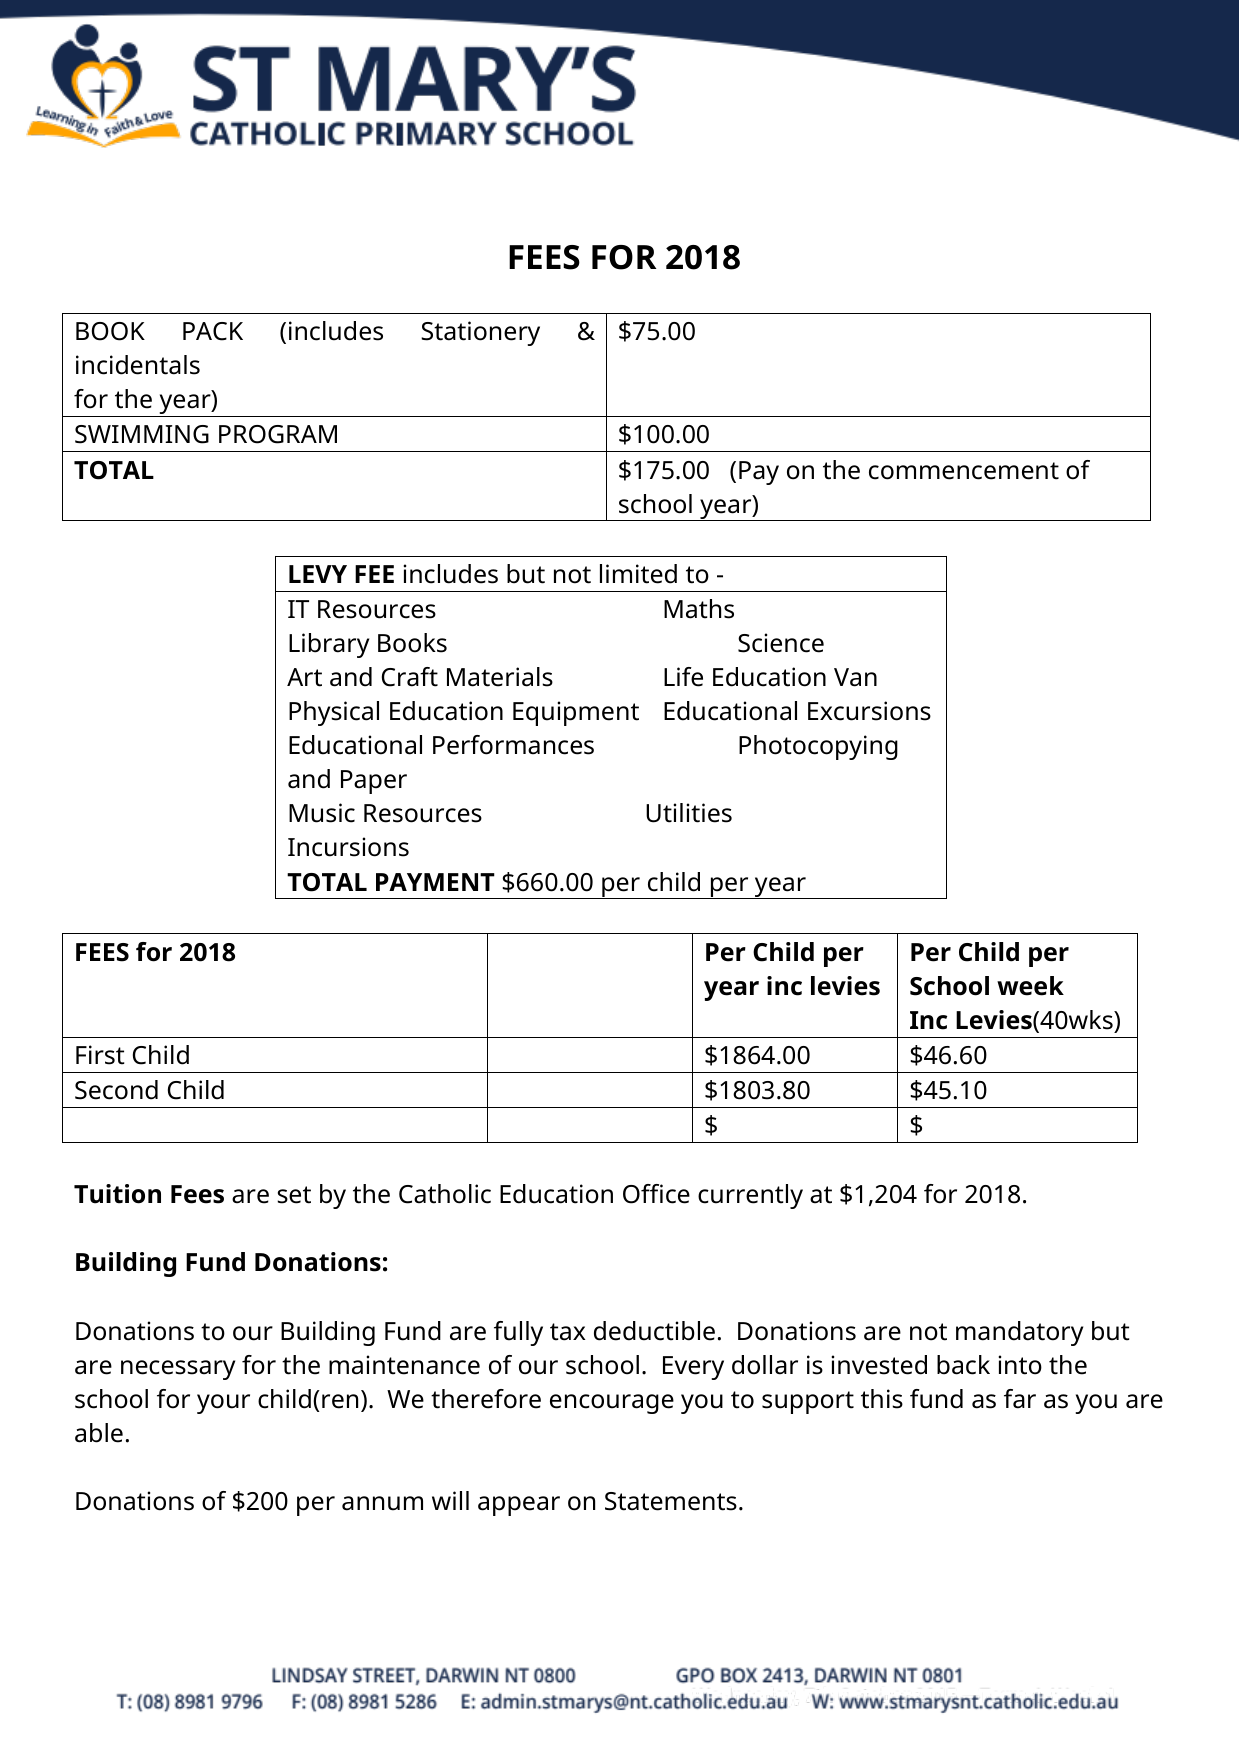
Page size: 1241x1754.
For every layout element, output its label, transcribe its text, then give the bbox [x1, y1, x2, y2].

table_cell SWIMMING PROGRAM [63, 417, 606, 451]
table_header FEES for 2018 [63, 934, 487, 1037]
table_header [488, 934, 692, 1037]
text Tuition Fees are set by the Catholic Education Office currently at $1,204 for 2018. [74, 1177, 1165, 1211]
table_cell $45.10 [898, 1073, 1137, 1107]
table_cell $46.60 [898, 1038, 1137, 1072]
text Donations of $200 per annum will appear on Statements. [74, 1483, 1165, 1518]
table_cell $175.00 (Pay on the commencement of school year) [607, 452, 1150, 520]
table_cell $100.00 [607, 417, 1150, 451]
table_cell [488, 1108, 692, 1142]
table_header Per Child per School week Inc Levies(40wks) [898, 934, 1137, 1037]
text FEES FOR 2018 [74, 233, 1165, 279]
text Donations to our Building Fund are fully tax deductible. Donations are not mandatory but are necessary for the maintenance of our school. Every dollar is invested back into the school for your child(ren). We therefore encourage you to support this fund as far as you are able. [74, 1313, 1165, 1449]
text Building Fund Donations: [74, 1245, 1165, 1279]
table_cell Second Child [63, 1073, 487, 1107]
table_cell $1864.00 [693, 1038, 897, 1072]
table_cell TOTAL [63, 452, 606, 520]
table_cell First Child [63, 1038, 487, 1072]
table_header LEVY FEE includes but not limited to - [276, 557, 946, 591]
table_header BOOK PACK (includes Stationery & incidentals for the year) [63, 314, 606, 416]
table_cell IT Resources Maths Library Books Science Art and Craft Materials Life Education Van Physical Education Equipment Educational Excursions Educational Performances Photocopying and Paper Music Resources Utilities Incursions TOTAL PAYMENT $660.00 per child per year [276, 592, 946, 898]
table_cell $ [693, 1108, 897, 1142]
table_cell $ [898, 1108, 1137, 1142]
table_header Per Child per year inc levies [693, 934, 897, 1037]
table_cell [63, 1108, 487, 1142]
table_cell [488, 1073, 692, 1107]
table_header $75.00 [607, 314, 1150, 416]
table_cell $1803.80 [693, 1073, 897, 1107]
table_cell [488, 1038, 692, 1072]
